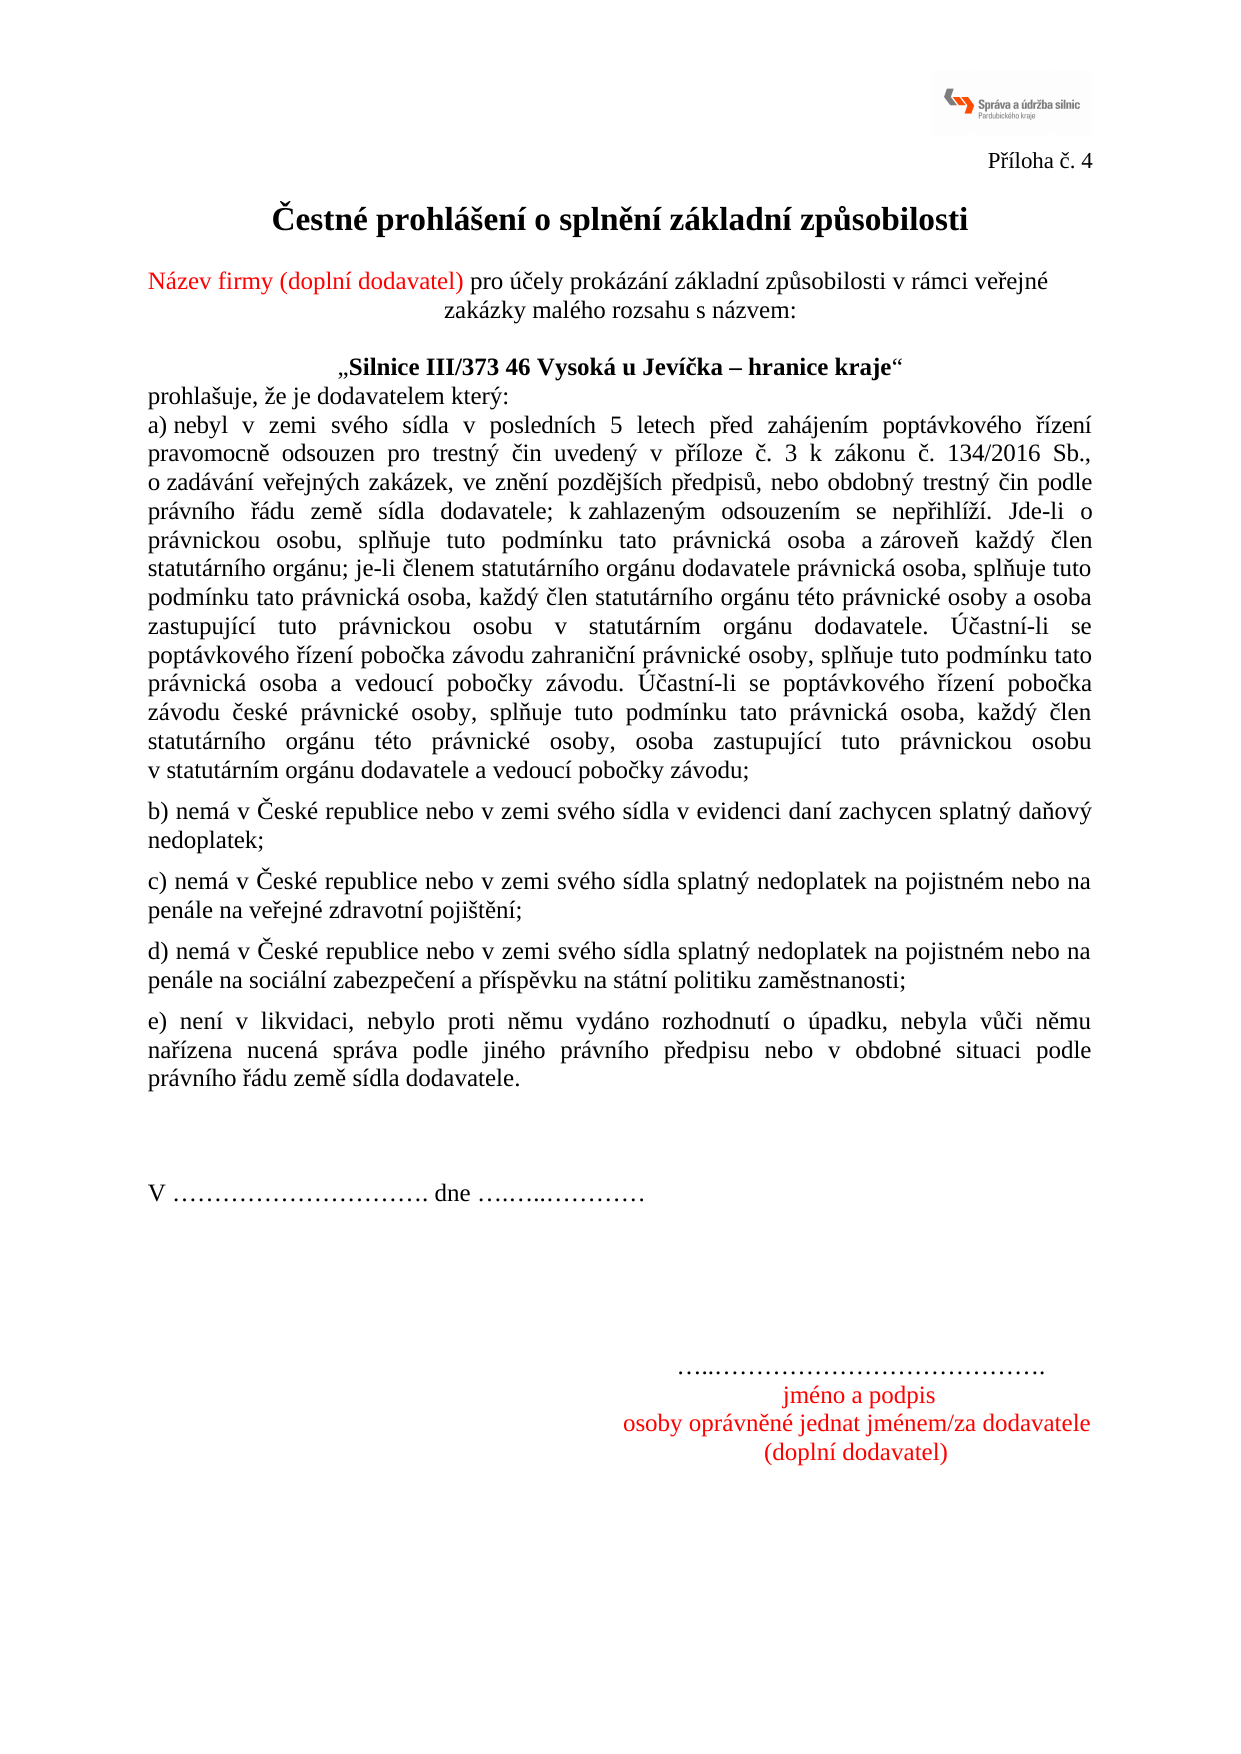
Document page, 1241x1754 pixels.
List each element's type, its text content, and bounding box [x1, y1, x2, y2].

text (doplní dodavatel) [590, 1437, 1093, 1466]
text a) nebyl v zemi svého sídla v posledních 5 letech před zahájením poptávkového řízení pravomocně odsouzen pro trestný čin uvedený v příloze č. 3 k zákonu č. 134/2016 Sb., o zadávání veřejných zakázek, ve znění pozdějších předpisů, nebo obdobný trestný čin podle právního řádu země sídla dodavatele; k zahlazeným odsouzením se nepřihlíží. Jde-li o právnickou osobu, splňuje tuto podmínku tato právnická osoba a zároveň každý člen statutárního orgánu; je-li členem statutárního orgánu dodavatele právnická osoba, splňuje tuto podmínku tato právnická osoba, každý člen statutárního orgánu této právnické osoby a osoba zastupující tuto právnickou osobu v statutárním orgánu dodavatele. Účastní-li se poptávkového řízení pobočka závodu zahraniční právnické osoby, splňuje tuto podmínku tato právnická osoba a vedoucí pobočky závodu. Účastní-li se poptávkového řízení pobočka závodu české právnické osoby, splňuje tuto podmínku tato právnická osoba, každý člen statutárního orgánu této právnické osoby, osoba zastupující tuto právnickou osobu v statutárním orgánu dodavatele a vedoucí pobočky závodu; [148, 410, 1093, 783]
text Název firmy (doplní dodavatel) pro účely prokázání základní způsobilosti v rámci veřejné [148, 266, 1093, 295]
text Čestné prohlášení o splnění základní způsobilosti [148, 199, 1093, 237]
text prohlašuje, že je dodavatelem který: [148, 381, 1093, 410]
text osoby oprávněné jednat jménem/za dodavatele [148, 1408, 1093, 1437]
text zakázky malého rozsahu s názvem: [148, 295, 1093, 323]
text jméno a podpis [590, 1380, 1093, 1408]
text e) není v likvidaci, nebylo proti němu vydáno rozhodnutí o úpadku, nebyla vůči němu nařízena nucená správa podle jiného právního předpisu nebo v obdobné situaci podle právního řádu země sídla dodavatele. [148, 1006, 1093, 1092]
text b) nemá v České republice nebo v zemi svého sídla v evidenci daní zachycen splatný daňový nedoplatek; [148, 796, 1093, 853]
text Příloha č. 4 [148, 148, 1093, 174]
text „Silnice III/373 46 Vysoká u Jevíčka – hranice kraje“ [148, 352, 1093, 381]
text c) nemá v České republice nebo v zemi svého sídla splatný nedoplatek na pojistném nebo na penále na veřejné zdravotní pojištění; [148, 866, 1093, 923]
text d) nemá v České republice nebo v zemi svého sídla splatný nedoplatek na pojistném nebo na penále na sociální zabezpečení a příspěvku na státní politiku zaměstnanosti; [148, 936, 1093, 993]
text …..…………………………………. [664, 1351, 1093, 1380]
picture [931, 70, 1093, 135]
text V …………………………. dne ….…..………… [148, 1178, 1093, 1207]
